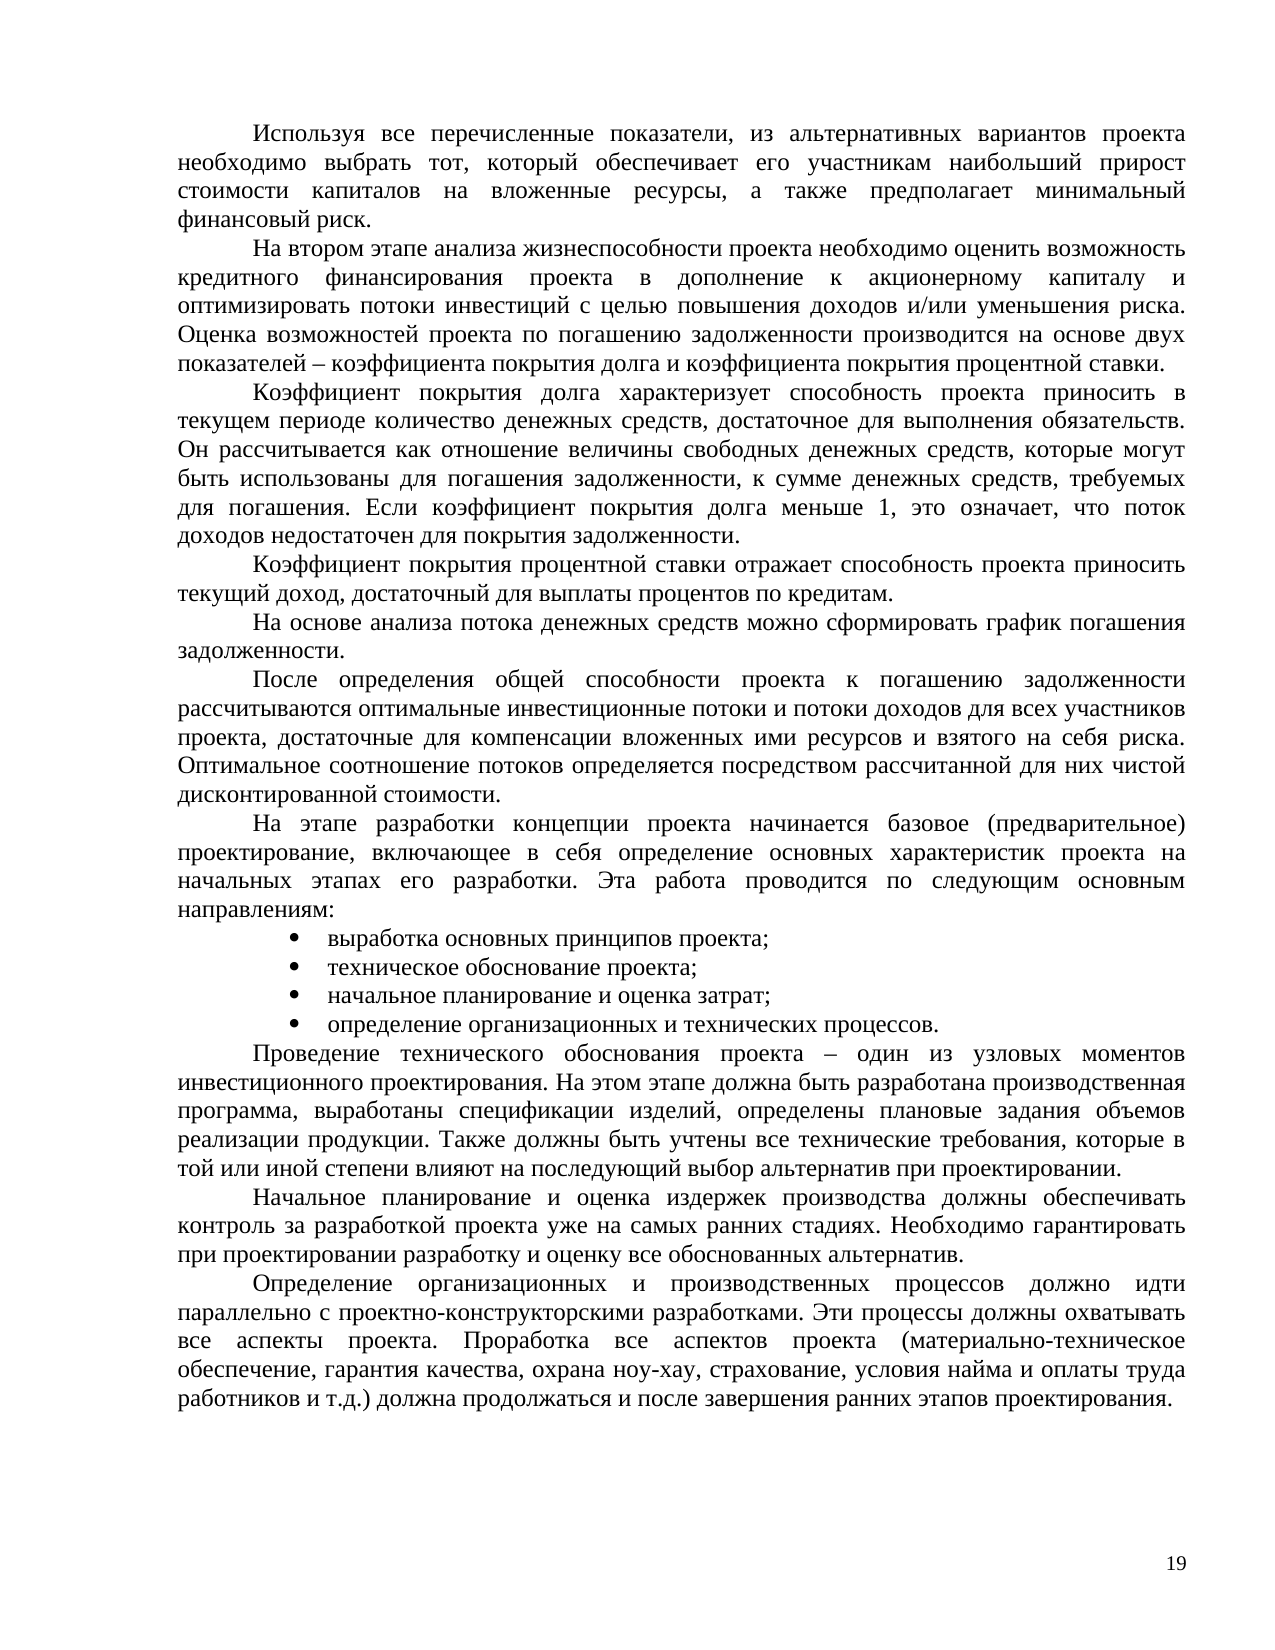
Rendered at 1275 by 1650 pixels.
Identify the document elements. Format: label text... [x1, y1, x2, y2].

text Коэффициент покрытия долга характеризует способность проекта приносить в текущем периоде количество денежных средств, достаточное для выполнения обязательств. Он рассчитывается как отношение величины свободных денежных средств, которые могут быть использованы для погашения задолженности, к сумме денежных средств, требуемых для погашения. Если коэффициент покрытия долга меньше 1, это означает, что поток доходов недостаточен для покрытия задолженности. [177, 377, 1186, 549]
text Определение организационных и производственных процессов должно идти параллельно с проектно-конструкторскими разработками. Эти процессы должны охватывать все аспекты проекта. Проработка все аспектов проекта (материально-техническое обеспечение, гарантия качества, охрана ноу-хау, страхование, условия найма и оплаты труда работников и т.д.) должна продолжаться и после завершения ранних этапов проектирования. [177, 1268, 1186, 1412]
text После определения общей способности проекта к погашению задолженности рассчитываются оптимальные инвестиционные потоки и потоки доходов для всех участников проекта, достаточные для компенсации вложенных ими ресурсов и взятого на себя риска. Оптимальное соотношение потоков определяется посредством рассчитанной для них чистой дисконтированной стоимости. [177, 664, 1186, 808]
text Используя все перечисленные показатели, из альтернативных вариантов проекта необходимо выбрать тот, который обеспечивает его участникам наибольший прирост стоимости капиталов на вложенные ресурсы, а также предполагает минимальный финансовый риск. [177, 118, 1186, 233]
text Проведение технического обоснования проекта – один из узловых моментов инвестиционного проектирования. На этом этапе должна быть разработана производственная программа, выработаны спецификации изделий, определены плановые задания объемов реализации продукции. Также должны быть учтены все технические требования, которые в той или иной степени влияют на последующий выбор альтернатив при проектировании. [177, 1038, 1186, 1182]
list начальное планирование и оценка затрат; [290, 981, 1186, 1009]
list техническое обоснование проекта; [290, 952, 1186, 981]
text Начальное планирование и оценка издержек производства должны обеспечивать контроль за разработкой проекта уже на самых ранних стадиях. Необходимо гарантировать при проектировании разработку и оценку все обоснованных альтернатив. [177, 1182, 1186, 1268]
text Коэффициент покрытия процентной ставки отражает способность проекта приносить текущий доход, достаточный для выплаты процентов по кредитам. [177, 549, 1186, 607]
text На основе анализа потока денежных средств можно сформировать график погашения задолженности. [177, 607, 1186, 664]
list выработка основных принципов проекта; [290, 923, 1186, 952]
text На этапе разработки концепции проекта начинается базовое (предварительное) проектирование, включающее в себя определение основных характеристик проекта на начальных этапах его разработки. Эта работа проводится по следующим основным направлениям: [177, 808, 1186, 923]
list определение организационных и технических процессов. [290, 1009, 1186, 1038]
text На втором этапе анализа жизнеспособности проекта необходимо оценить возможность кредитного финансирования проекта в дополнение к акционерному капиталу и оптимизировать потоки инвестиций с целью повышения доходов и/или уменьшения риска. Оценка возможностей проекта по погашению задолженности производится на основе двух показателей – коэффициента покрытия долга и коэффициента покрытия процентной ставки. [177, 233, 1186, 377]
